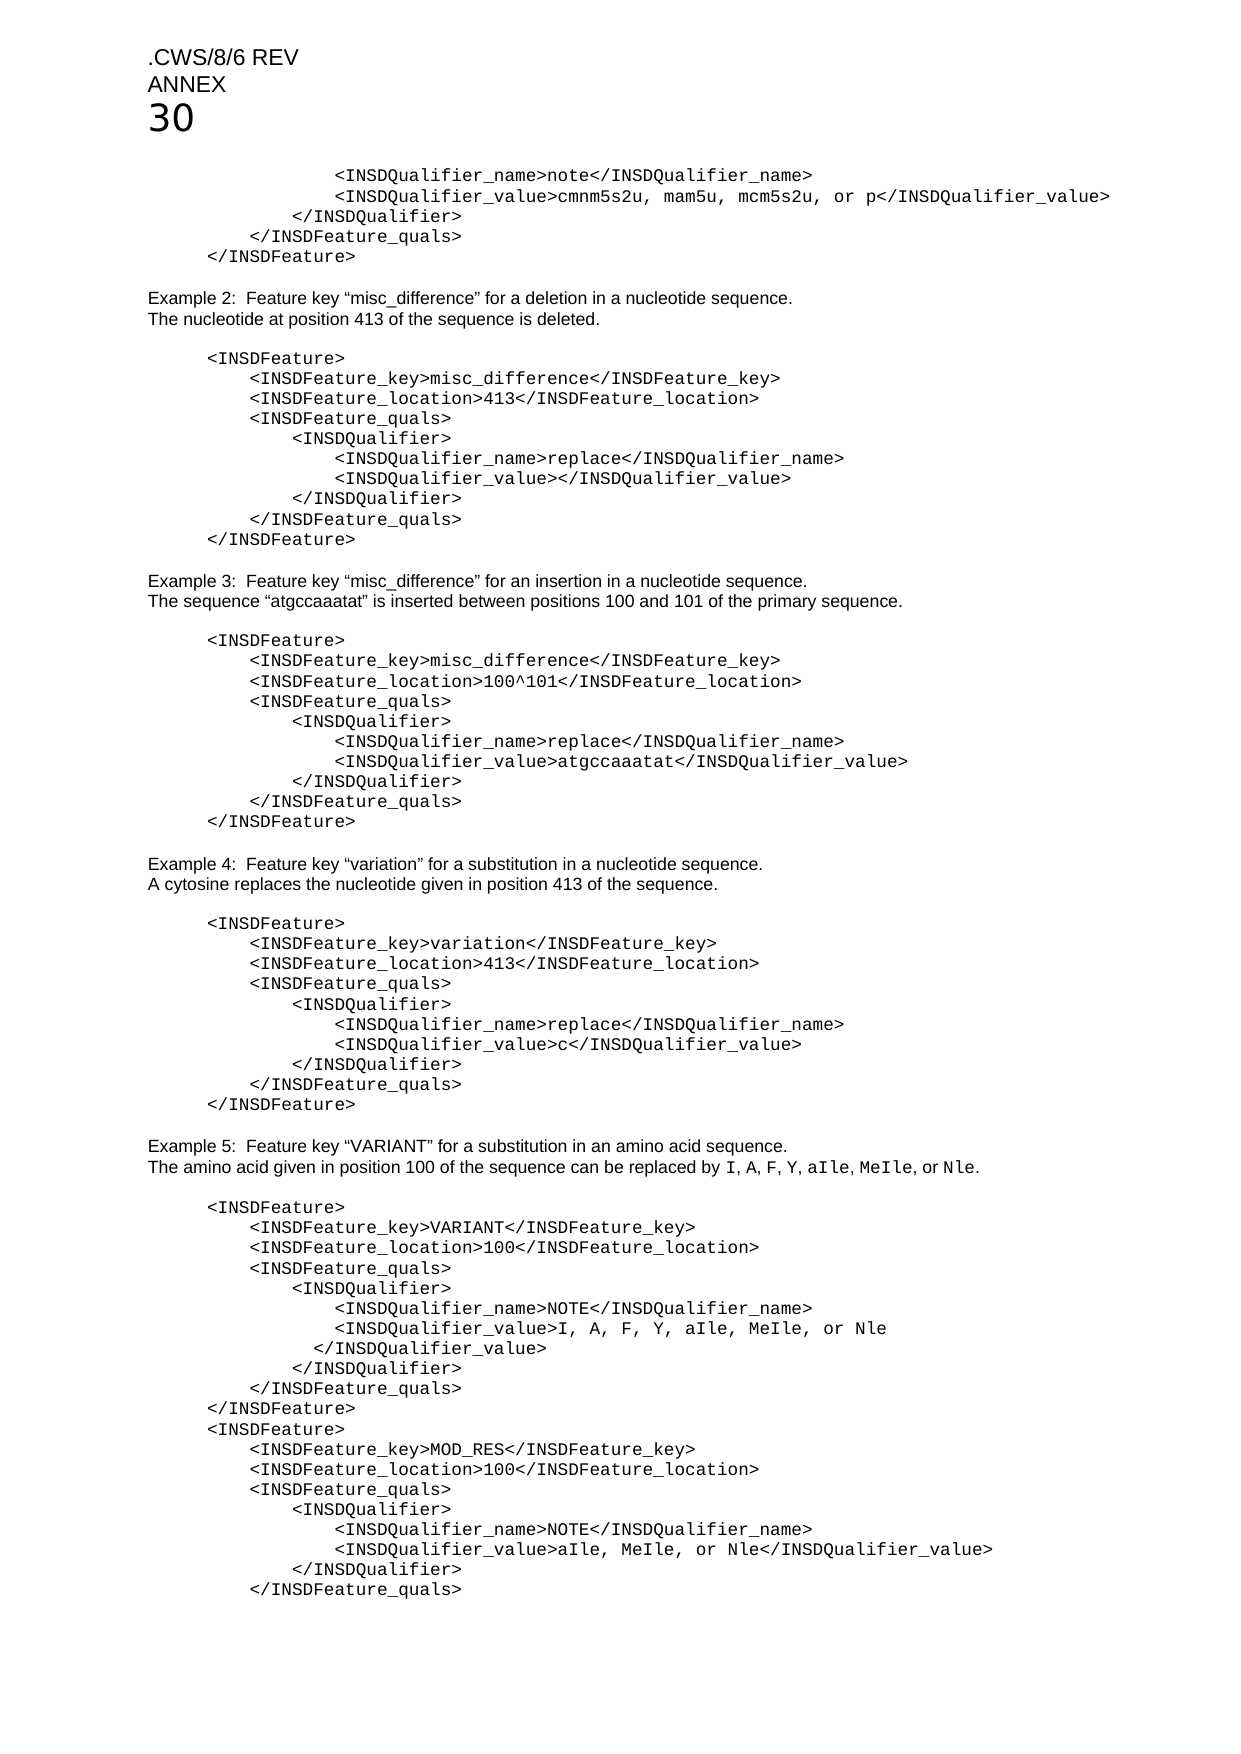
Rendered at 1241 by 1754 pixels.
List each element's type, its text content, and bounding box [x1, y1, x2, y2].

text <INSDQualifier_name>replace</INSDQualifier_name> [207, 1015, 1122, 1035]
text <INSDFeature> [207, 632, 1122, 652]
text Example 5: Feature key “VARIANT” for a substitution in an amino acid sequence. [148, 1136, 1122, 1157]
text A cytosine replaces the nucleotide given in position 413 of the sequence. [148, 874, 1122, 894]
text </INSDQualifier> [207, 207, 1122, 227]
text <INSDQualifier_value>c</INSDQualifier_value> [207, 1035, 1122, 1055]
text <INSDFeature> [207, 1420, 1122, 1440]
text <INSDFeature_quals> [207, 409, 1122, 430]
text Example 3: Feature key “misc_difference” for an insertion in a nucleotide sequence. [148, 571, 1122, 591]
text </INSDQualifier_value> [207, 1340, 1122, 1360]
text <INSDQualifier> [207, 995, 1122, 1015]
text <INSDQualifier_name>replace</INSDQualifier_name> [207, 450, 1122, 470]
text <INSDQualifier_name>note</INSDQualifier_name> [207, 167, 1122, 187]
text <INSDFeature> [207, 349, 1122, 369]
text <INSDQualifier> [207, 712, 1122, 732]
text </INSDQualifier> [207, 1055, 1122, 1076]
text </INSDFeature_quals> [207, 1581, 1122, 1601]
text </INSDQualifier> [207, 1360, 1122, 1380]
text </INSDFeature_quals> [207, 227, 1122, 247]
text <INSDQualifier_value>cmnm5s2u, mam5u, mcm5s2u, or p</INSDQualifier_value> [207, 187, 1122, 207]
text <INSDFeature_key>MOD_RES</INSDFeature_key> [207, 1440, 1122, 1460]
text <INSDFeature_location>413</INSDFeature_location> [207, 955, 1122, 975]
text <INSDQualifier_value>atgccaaatat</INSDQualifier_value> [207, 753, 1122, 773]
text <INSDQualifier_value></INSDQualifier_value> [207, 470, 1122, 490]
text <INSDQualifier_value>I, A, F, Y, aIle, MeIle, or Nle [207, 1319, 1122, 1340]
text The nucleotide at position 413 of the sequence is deleted. [148, 308, 1122, 329]
text <INSDFeature_location>100</INSDFeature_location> [207, 1239, 1122, 1259]
text </INSDQualifier> [207, 490, 1122, 510]
text <INSDFeature_location>100</INSDFeature_location> [207, 1460, 1122, 1480]
text Example 4: Feature key “variation” for a substitution in a nucleotide sequence. [148, 853, 1122, 874]
text </INSDFeature_quals> [207, 1380, 1122, 1400]
text <INSDFeature> [207, 915, 1122, 935]
text <INSDQualifier_name>replace</INSDQualifier_name> [207, 732, 1122, 753]
text <INSDQualifier> [207, 1279, 1122, 1299]
text </INSDFeature_quals> [207, 510, 1122, 530]
text <INSDFeature_key>misc_difference</INSDFeature_key> [207, 369, 1122, 389]
text </INSDFeature> [207, 247, 1122, 268]
text <INSDFeature_key>misc_difference</INSDFeature_key> [207, 652, 1122, 672]
text </INSDFeature_quals> [207, 1076, 1122, 1096]
text <INSDQualifier_name>NOTE</INSDQualifier_name> [207, 1299, 1122, 1319]
text <INSDFeature_quals> [207, 1480, 1122, 1501]
text </INSDFeature> [207, 1096, 1122, 1116]
text <INSDFeature_quals> [207, 1259, 1122, 1279]
text Example 2: Feature key “misc_difference” for a deletion in a nucleotide sequence. [148, 288, 1122, 308]
text <INSDQualifier> [207, 1501, 1122, 1521]
text </INSDFeature> [207, 813, 1122, 833]
text <INSDFeature_key>variation</INSDFeature_key> [207, 935, 1122, 955]
text <INSDQualifier_value>aIle, MeIle, or Nle</INSDQualifier_value> [207, 1541, 1122, 1561]
text <INSDQualifier_name>NOTE</INSDQualifier_name> [207, 1521, 1122, 1541]
text The amino acid given in position 100 of the sequence can be replaced by I, A, F, Y, aIle, MeIle, or Nle. [148, 1157, 1122, 1178]
text <INSDFeature_location>100^101</INSDFeature_location> [207, 672, 1122, 692]
text <INSDFeature_quals> [207, 975, 1122, 995]
text <INSDFeature_location>413</INSDFeature_location> [207, 389, 1122, 409]
text </INSDFeature_quals> [207, 793, 1122, 813]
text <INSDQualifier> [207, 430, 1122, 450]
text </INSDFeature> [207, 1400, 1122, 1420]
text <INSDFeature_key>VARIANT</INSDFeature_key> [207, 1219, 1122, 1239]
text <INSDFeature_quals> [207, 692, 1122, 712]
text </INSDQualifier> [207, 773, 1122, 793]
text </INSDFeature> [207, 530, 1122, 550]
text <INSDFeature> [207, 1199, 1122, 1219]
text </INSDQualifier> [207, 1561, 1122, 1581]
text The sequence “atgccaaatat” is inserted between positions 100 and 101 of the primary sequence. [148, 591, 1122, 612]
